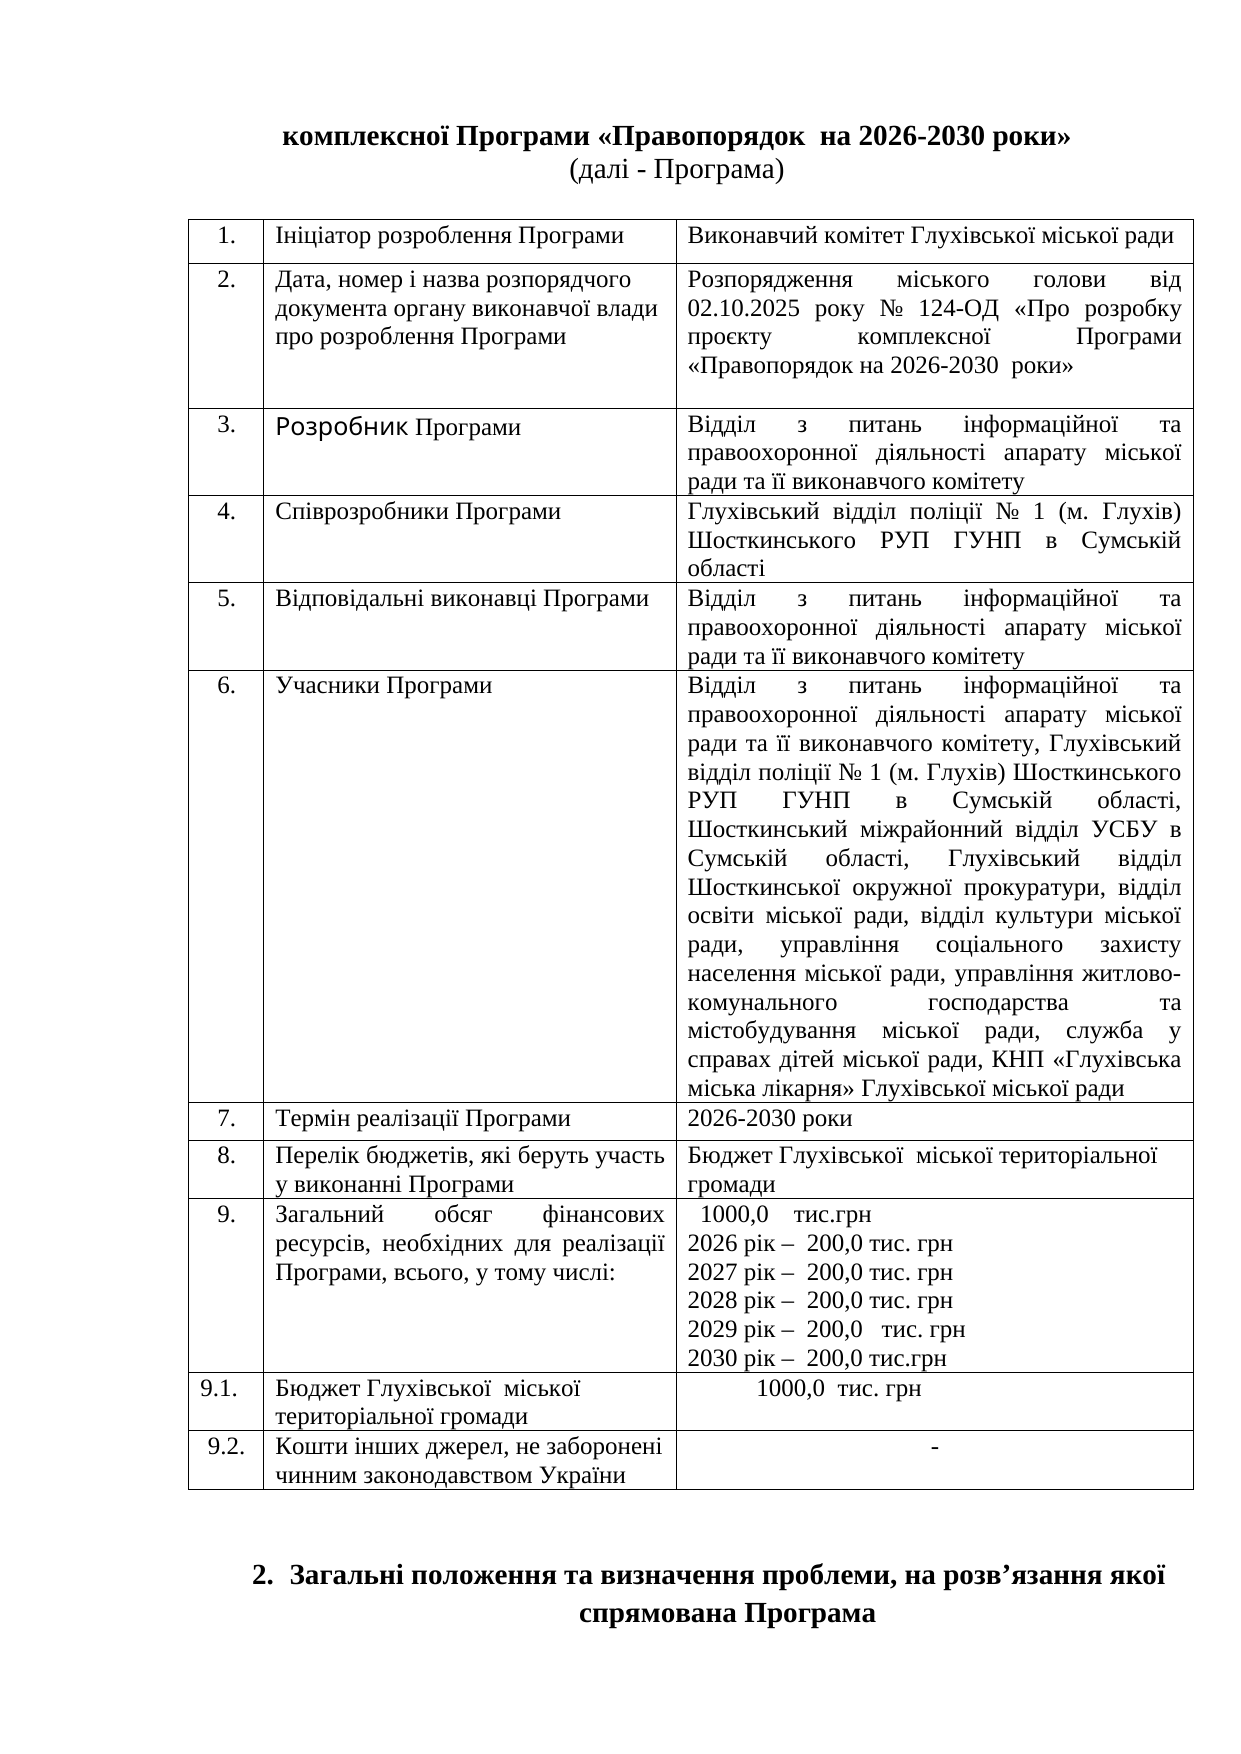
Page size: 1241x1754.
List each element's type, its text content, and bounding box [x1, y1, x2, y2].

table_cell 1000,0 тис. грн [677, 1373, 1193, 1430]
table_cell Бюджет Глухівської міської територіальної громади [677, 1141, 1193, 1198]
table_cell 2026-2030 роки [677, 1103, 1193, 1139]
table_cell Відповідальні виконавці Програми [264, 583, 676, 669]
table_cell Бюджет Глухівської міської територіальної громади [264, 1373, 676, 1430]
table_cell 7. [189, 1103, 263, 1139]
table_cell Відділ з питань інформаційної та правоохоронної діяльності апарату міської ради та її виконавчого комітету, Глухівський відділ поліції № 1 (м. Глухів) Шосткинського РУП ГУНП в Сумській області, Шосткинський міжрайонний відділ УСБУ в Сумській області, Глухівський відділ Шосткинської окружної прокуратури, відділ освіти міської ради, відділ культури міської ради, управління соціального захисту населення міської ради, управління житлово-комунального господарства та містобудування міської ради, служба у справах дітей міської ради, КНП «Глухівська міська лікарня» Глухівської міської ради [677, 671, 1193, 1102]
table_cell Кошти інших джерел, не заборонені чинним законодавством України [264, 1431, 676, 1489]
table_cell 4. [189, 496, 263, 582]
table_cell 8. [189, 1141, 263, 1198]
table_cell Термін реалізації Програми [264, 1103, 676, 1139]
list Загальні положення та визначення проблеми, на розв’язання якої спрямована Програма [236, 1557, 1181, 1629]
table_cell 6. [189, 671, 263, 1102]
table_cell Розпорядження міського голови від 02.10.2025 року № 124-ОД «Про розробку проєкту комплексної Програми «Правопорядок на 2026-2030 роки» [677, 264, 1193, 408]
text (далі - Програма) [172, 152, 1181, 185]
table_cell Відділ з питань інформаційної та правоохоронної діяльності апарату міської ради та її виконавчого комітету [677, 409, 1193, 495]
table_cell 9. [189, 1199, 263, 1372]
table_cell Співрозробники Програми [264, 496, 676, 582]
table_header Ініціатор розроблення Програми [264, 220, 676, 263]
table_cell Глухівський відділ поліції № 1 (м. Глухів) Шосткинського РУП ГУНП в Сумській області [677, 496, 1193, 582]
table_cell 1000,0 тис.грн 2026 рік – 200,0 тис. грн 2027 рік – 200,0 тис. грн 2028 рік – 200,0 тис. грн 2029 рік – 200,0 тис. грн 2030 рік – 200,0 тис.грн [677, 1199, 1193, 1372]
table_cell 2. [189, 264, 263, 408]
table_header Виконавчий комітет Глухівської міської ради [677, 220, 1193, 263]
table_cell Загальний обсяг фінансових ресурсів, необхідних для реалізації Програми, всього, у тому числі: [264, 1199, 676, 1372]
table_cell Учасники Програми [264, 671, 676, 1102]
table_cell 3. [189, 409, 263, 495]
table_cell - [677, 1431, 1193, 1489]
table_cell Відділ з питань інформаційної та правоохоронної діяльності апарату міської ради та її виконавчого комітету [677, 583, 1193, 669]
table_cell Перелік бюджетів, які беруть участь у виконанні Програми [264, 1141, 676, 1198]
table_cell 9.1. [189, 1373, 263, 1430]
table_cell Дата, номер і назва розпорядчого документа органу виконавчої влади про розроблення Програми [264, 264, 676, 408]
table_cell Розробник Програми [264, 409, 676, 495]
table_cell 5. [189, 583, 263, 669]
table_header 1. [189, 220, 263, 263]
text комплексної Програми «Правопорядок на 2026-2030 роки» [172, 118, 1181, 152]
table_cell 9.2. [189, 1431, 263, 1489]
